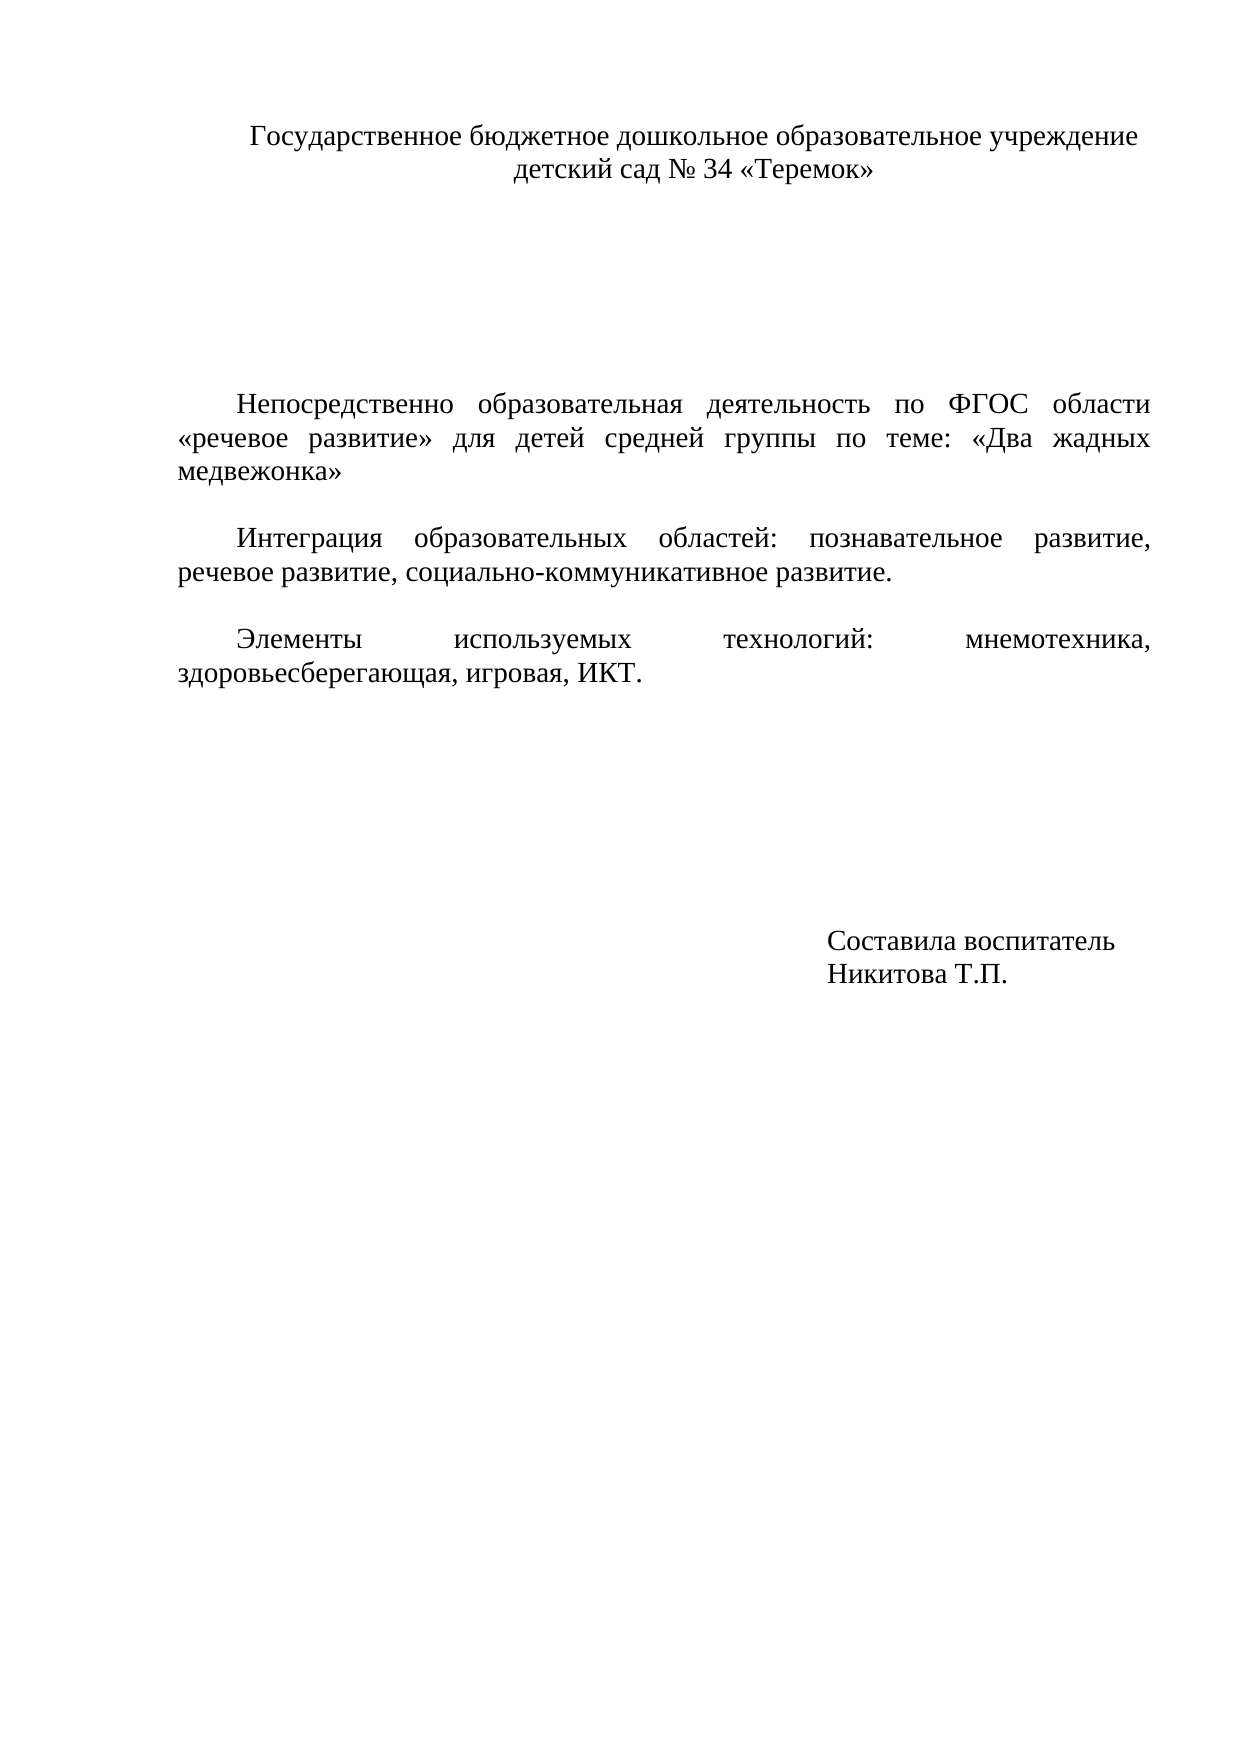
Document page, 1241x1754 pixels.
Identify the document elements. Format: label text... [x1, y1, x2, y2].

text Составила воспитатель [827, 923, 1152, 957]
text Непосредственно образовательная деятельность по ФГОС области «речевое развитие» для детей средней группы по теме: «Два жадных медвежонка» [177, 386, 1152, 487]
text Элементы используемых технологий: мнемотехника, здоровьесберегающая, игровая, ИКТ. [177, 621, 1152, 688]
text Никитова Т.П. [827, 957, 1152, 990]
text Государственное бюджетное дошкольное образовательное учреждение [177, 118, 1152, 152]
text Интеграция образовательных областей: познавательное развитие, речевое развитие, социально-коммуникативное развитие. [177, 521, 1152, 588]
text детский сад № 34 «Теремок» [177, 152, 1152, 185]
